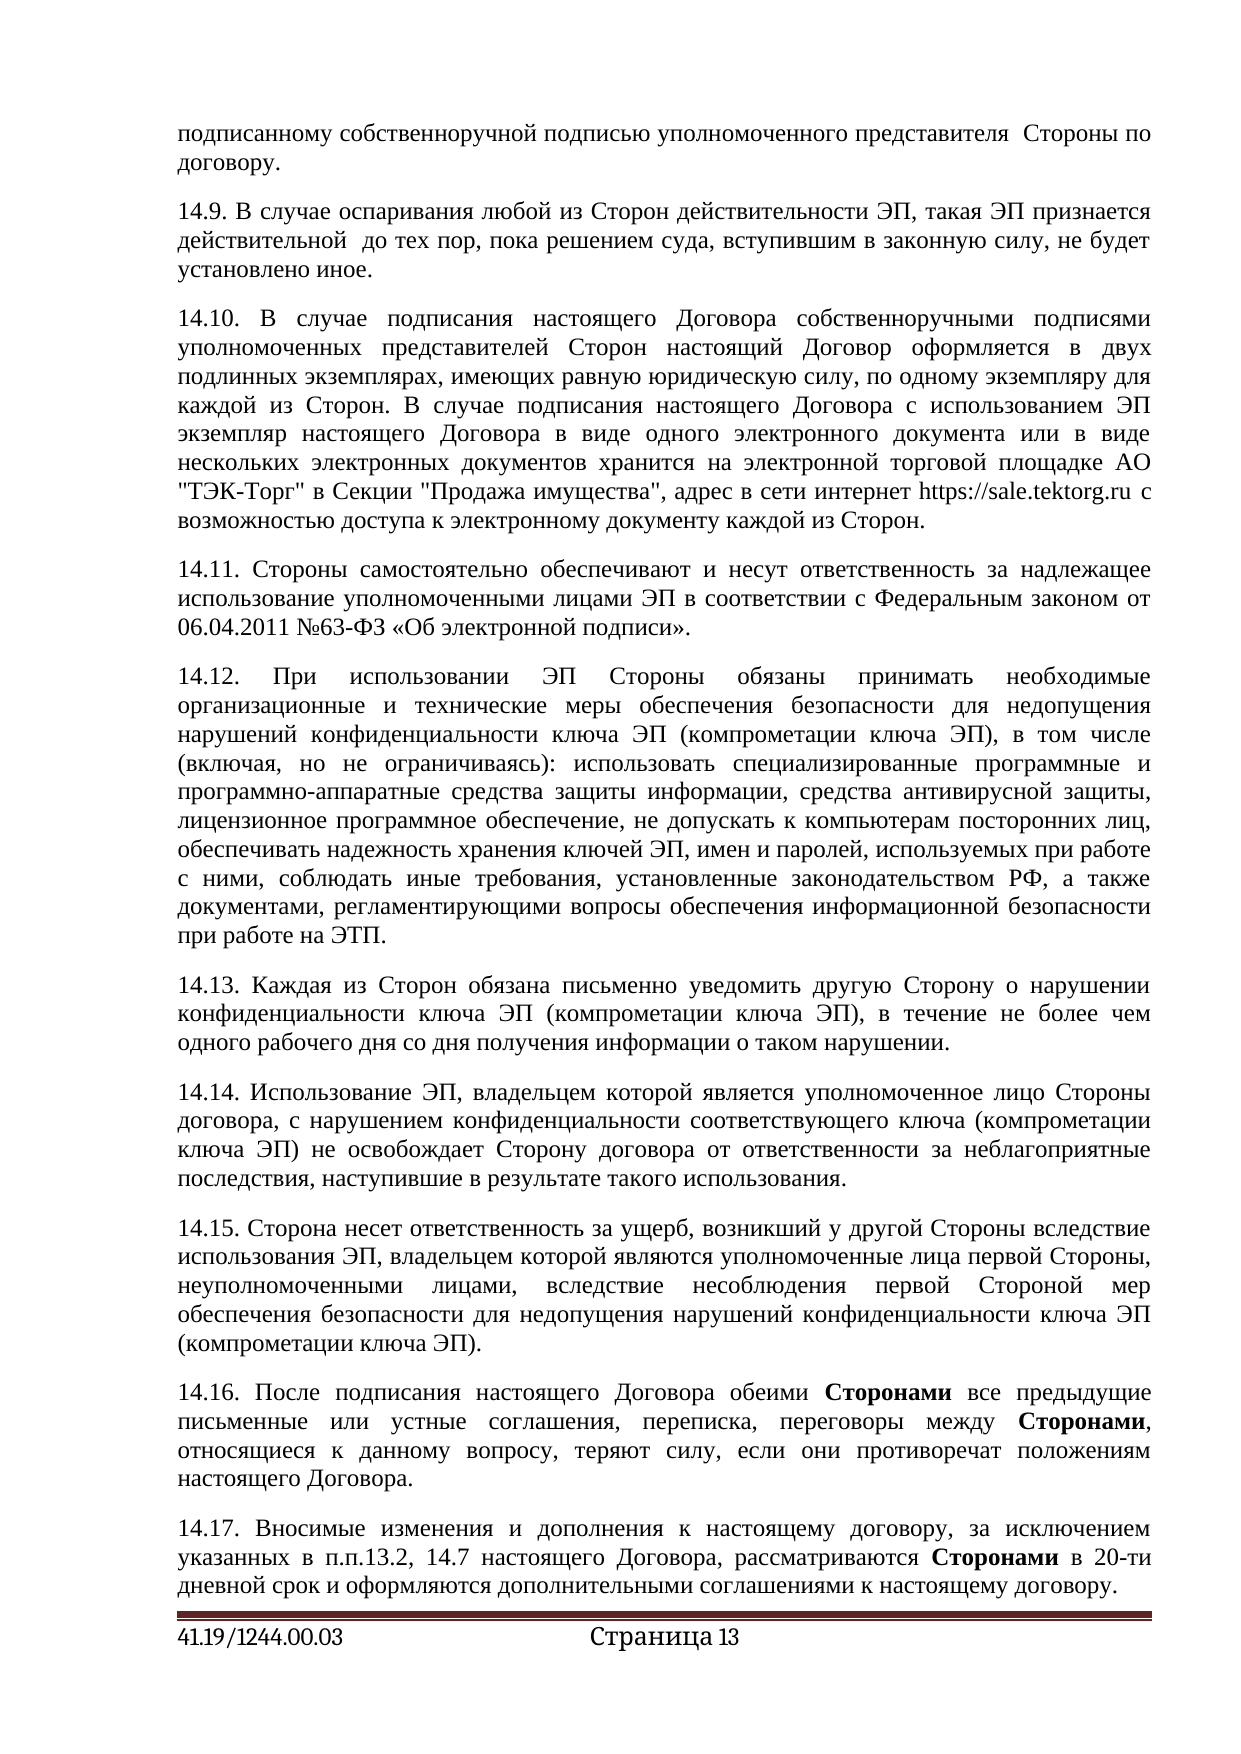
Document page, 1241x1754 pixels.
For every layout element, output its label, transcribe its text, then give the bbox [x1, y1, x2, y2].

text 14.11. Стороны самостоятельно обеспечивают и несут ответственность за надлежащее использование уполномоченными лицами ЭП в соответствии с Федеральным законом от 06.04.2011 №63-ФЗ «Об электронной подписи». [177, 554, 1152, 641]
text 14.17. Вносимые изменения и дополнения к настоящему договору, за исключением указанных в п.п.13.2, 14.7 настоящего Договора, рассматриваются Сторонами в 20-ти дневной срок и оформляются дополнительными соглашениями к настоящему договору. [177, 1513, 1152, 1599]
text 14.10. В случае подписания настоящего Договора собственноручными подписями уполномоченных представителей Сторон настоящий Договор оформляется в двух подлинных экземплярах, имеющих равную юридическую силу, по одному экземпляру для каждой из Сторон. В случае подписания настоящего Договора с использованием ЭП экземпляр настоящего Договора в виде одного электронного документа или в виде нескольких электронных документов хранится на электронной торговой площадке АО "ТЭК-Торг" в Секции "Продажа имущества", адрес в сети интернет https://sale.tektorg.ru с возможностью доступа к электронному документу каждой из Сторон. [177, 303, 1152, 533]
text 14.16. После подписания настоящего Договора обеими Сторонами все предыдущие письменные или устные соглашения, переписка, переговоры между Сторонами, относящиеся к данному вопросу, теряют силу, если они противоречат положениям настоящего Договора. [177, 1377, 1152, 1492]
text 14.9. В случае оспаривания любой из Сторон действительности ЭП, такая ЭП признается действительной до тех пор, пока решением суда, вступившим в законную силу, не будет установлено иное. [177, 196, 1152, 283]
text 14.12. При использовании ЭП Стороны обязаны принимать необходимые организационные и технические меры обеспечения безопасности для недопущения нарушений конфиденциальности ключа ЭП (компрометации ключа ЭП), в том числе (включая, но не ограничиваясь): использовать специализированные программные и программно-аппаратные средства защиты информации, средства антивирусной защиты, лицензионное программное обеспечение, не допускать к компьютерам посторонних лиц, обеспечивать надежность хранения ключей ЭП, имен и паролей, используемых при работе с ними, соблюдать иные требования, установленные законодательством РФ, а также документами, регламентирующими вопросы обеспечения информационной безопасности при работе на ЭТП. [177, 661, 1152, 949]
text 14.15. Сторона несет ответственность за ущерб, возникший у другой Стороны вследствие использования ЭП, владельцем которой являются уполномоченные лица первой Стороны, неуполномоченными лицами, вследствие несоблюдения первой Стороной мер обеспечения безопасности для недопущения нарушений конфиденциальности ключа ЭП (компрометации ключа ЭП). [177, 1213, 1152, 1356]
text 14.13. Каждая из Сторон обязана письменно уведомить другую Сторону о нарушении конфиденциальности ключа ЭП (компрометации ключа ЭП), в течение не более чем одного рабочего дня со дня получения информации о таком нарушении. [177, 970, 1152, 1056]
text 14.14. Использование ЭП, владельцем которой является уполномоченное лицо Стороны договора, с нарушением конфиденциальности соответствующего ключа (компрометации ключа ЭП) не освобождает Сторону договора от ответственности за неблагоприятные последствия, наступившие в результате такого использования. [177, 1077, 1152, 1192]
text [177, 118, 1152, 176]
